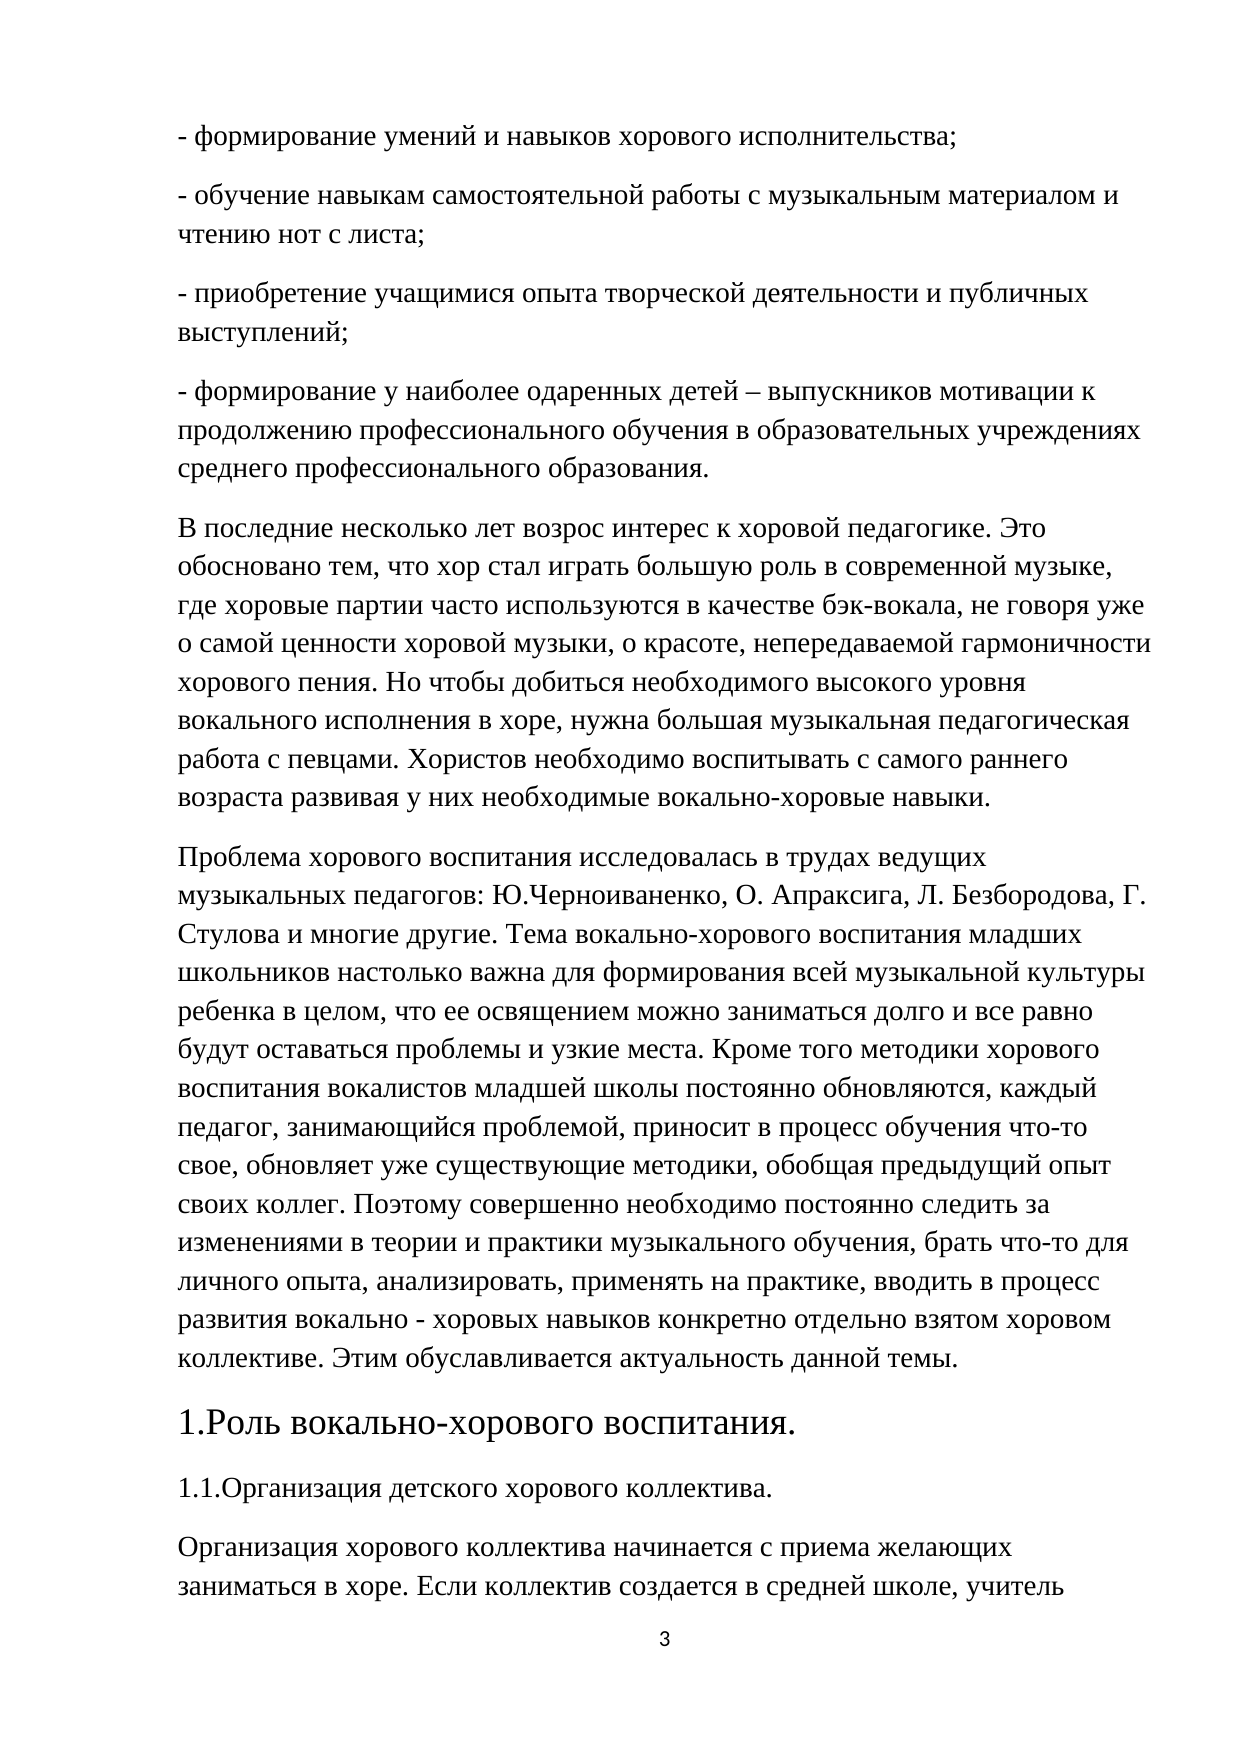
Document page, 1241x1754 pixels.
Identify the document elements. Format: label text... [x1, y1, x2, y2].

text - обучение навыкам самостоятельной работы с музыкальным материалом и чтению нот с листа; [177, 177, 1152, 249]
text 1.Роль вокально-хорового воспитания. [177, 1399, 1152, 1442]
text Проблема хорового воспитания исследовалась в трудах ведущих музыкальных педагогов: Ю.Черноиваненко, О. Апраксига, Л. Безбородова, Г. Стулова и многие другие. Тема вокально-хорового воспитания младших школьников настолько важна для формирования всей музыкальной культуры ребенка в целом, что ее освящением можно заниматься долго и все равно будут оставаться проблемы и узкие места. Кроме того методики хорового воспитания вокалистов младшей школы постоянно обновляются, каждый педагог, занимающийся проблемой, приносит в процесс обучения что-то свое, обновляет уже существующие методики, обобщая предыдущий опыт своих коллег. Поэтому совершенно необходимо постоянно следить за изменениями в теории и практики музыкального обучения, брать что-то для личного опыта, анализировать, применять на практике, вводить в процесс развития вокально - хоровых навыков конкретно отдельно взятом хоровом коллективе. Этим обуславливается актуальность данной темы. [177, 839, 1152, 1373]
text - формирование у наиболее одаренных детей – выпускников мотивации к продолжению профессионального обучения в образовательных учреждениях среднего профессионального образования. [177, 373, 1152, 484]
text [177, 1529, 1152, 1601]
text - приобретение учащимися опыта творческой деятельности и публичных выступлений; [177, 275, 1152, 347]
text В последние несколько лет возрос интерес к хоровой педагогике. Это обосновано тем, что хор стал играть большую роль в современной музыке, где хоровые партии часто используются в качестве бэк-вокала, не говоря уже о самой ценности хоровой музыки, о красоте, непередаваемой гармоничности хорового пения. Но чтобы добиться необходимого высокого уровня вокального исполнения в хоре, нужна большая музыкальная педагогическая работа с певцами. Хористов необходимо воспитывать с самого раннего возраста развивая у них необходимые вокально-хоровые навыки. [177, 510, 1152, 813]
text - формирование умений и навыков хорового исполнительства; [177, 118, 1152, 152]
text 1.1.Организация детского хорового коллектива. [177, 1470, 1152, 1503]
